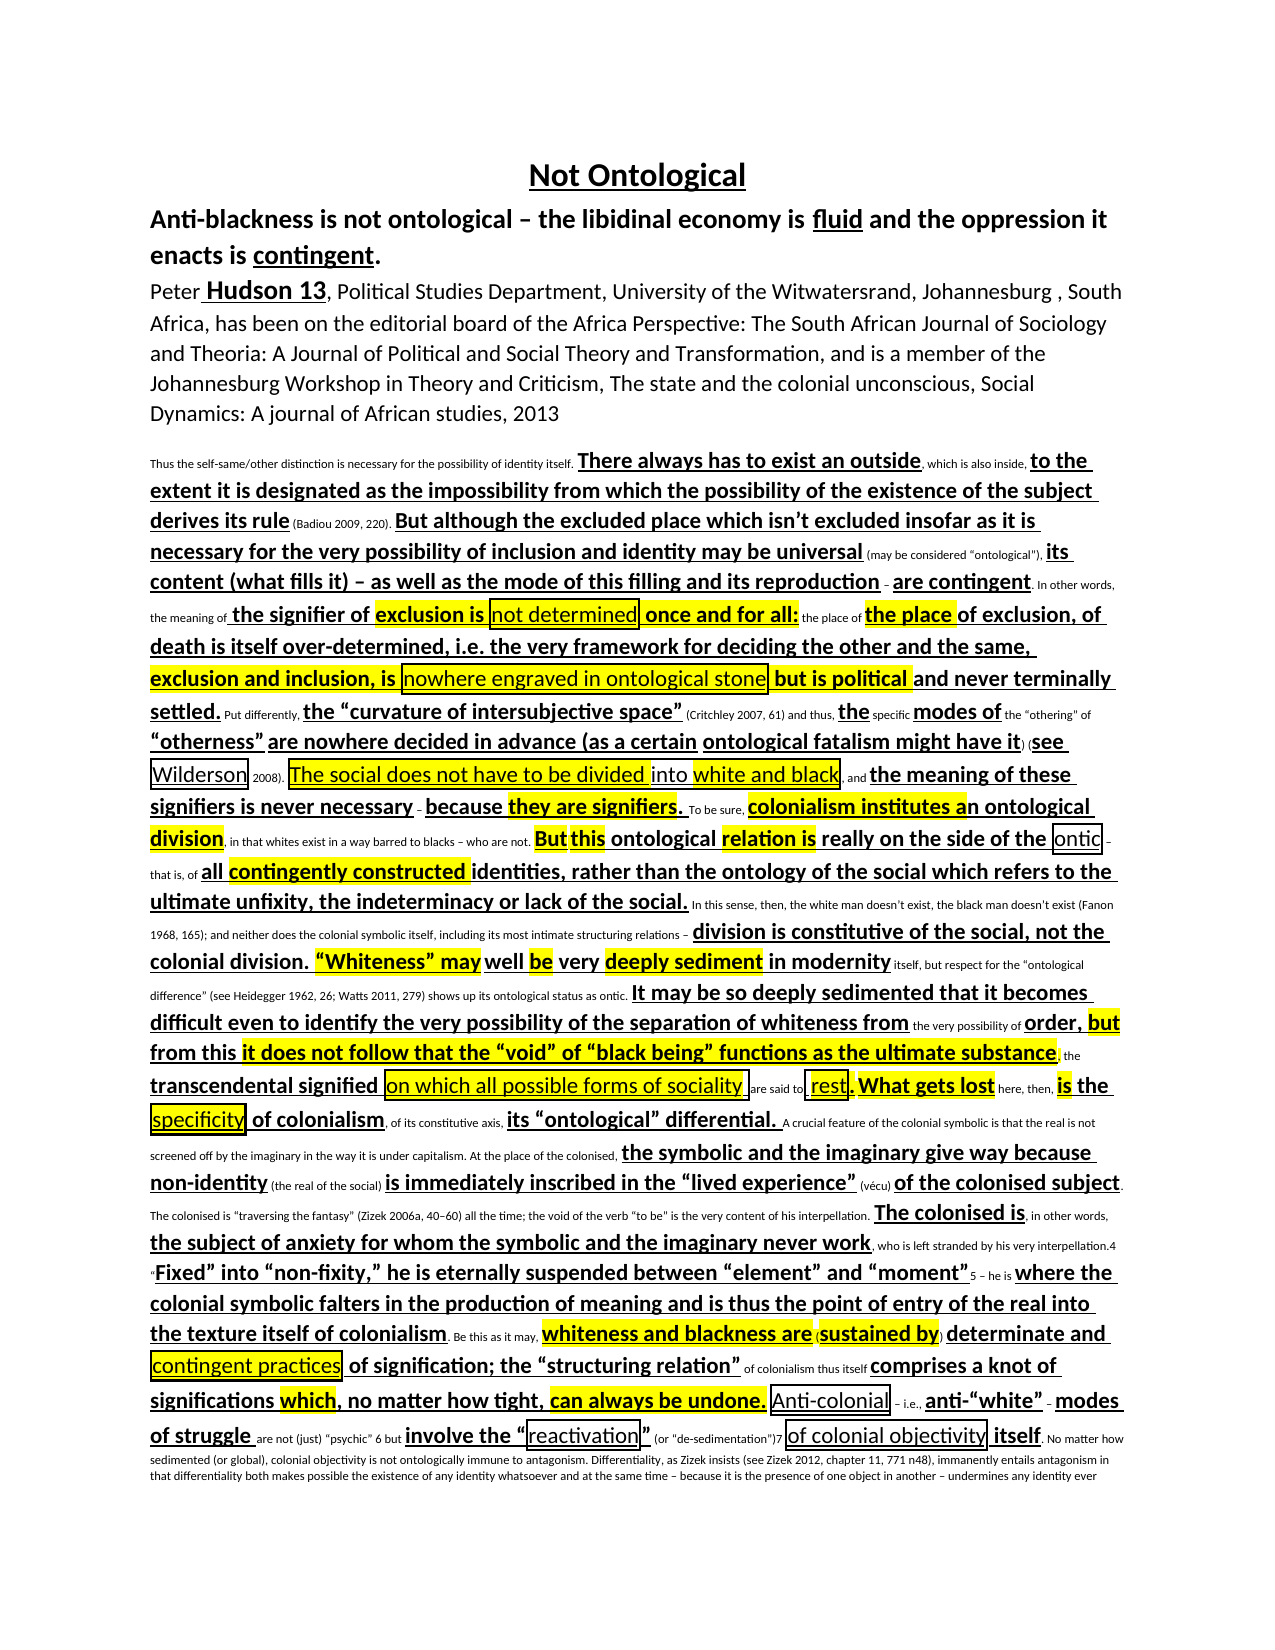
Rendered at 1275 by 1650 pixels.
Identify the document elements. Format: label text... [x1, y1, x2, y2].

text Peter Hudson 13, Political Studies Department, University of the Witwatersrand, Johannesburg , South Africa, has been on the editorial board of the Africa Perspective: The South African Journal of Sociology and Theoria: A Journal of Political and Social Theory and Transformation, and is a member of the Johannesburg Workshop in Theory and Criticism, The state and the colonial unconscious, Social Dynamics: A journal of African studies, 2013 [150, 273, 1125, 427]
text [150, 446, 1125, 1484]
subtitle Anti-blackness is not ontological – the libidinal economy is fluid and the oppression it enacts is contingent. [150, 202, 1125, 271]
subtitle Not Ontological [150, 154, 1125, 195]
